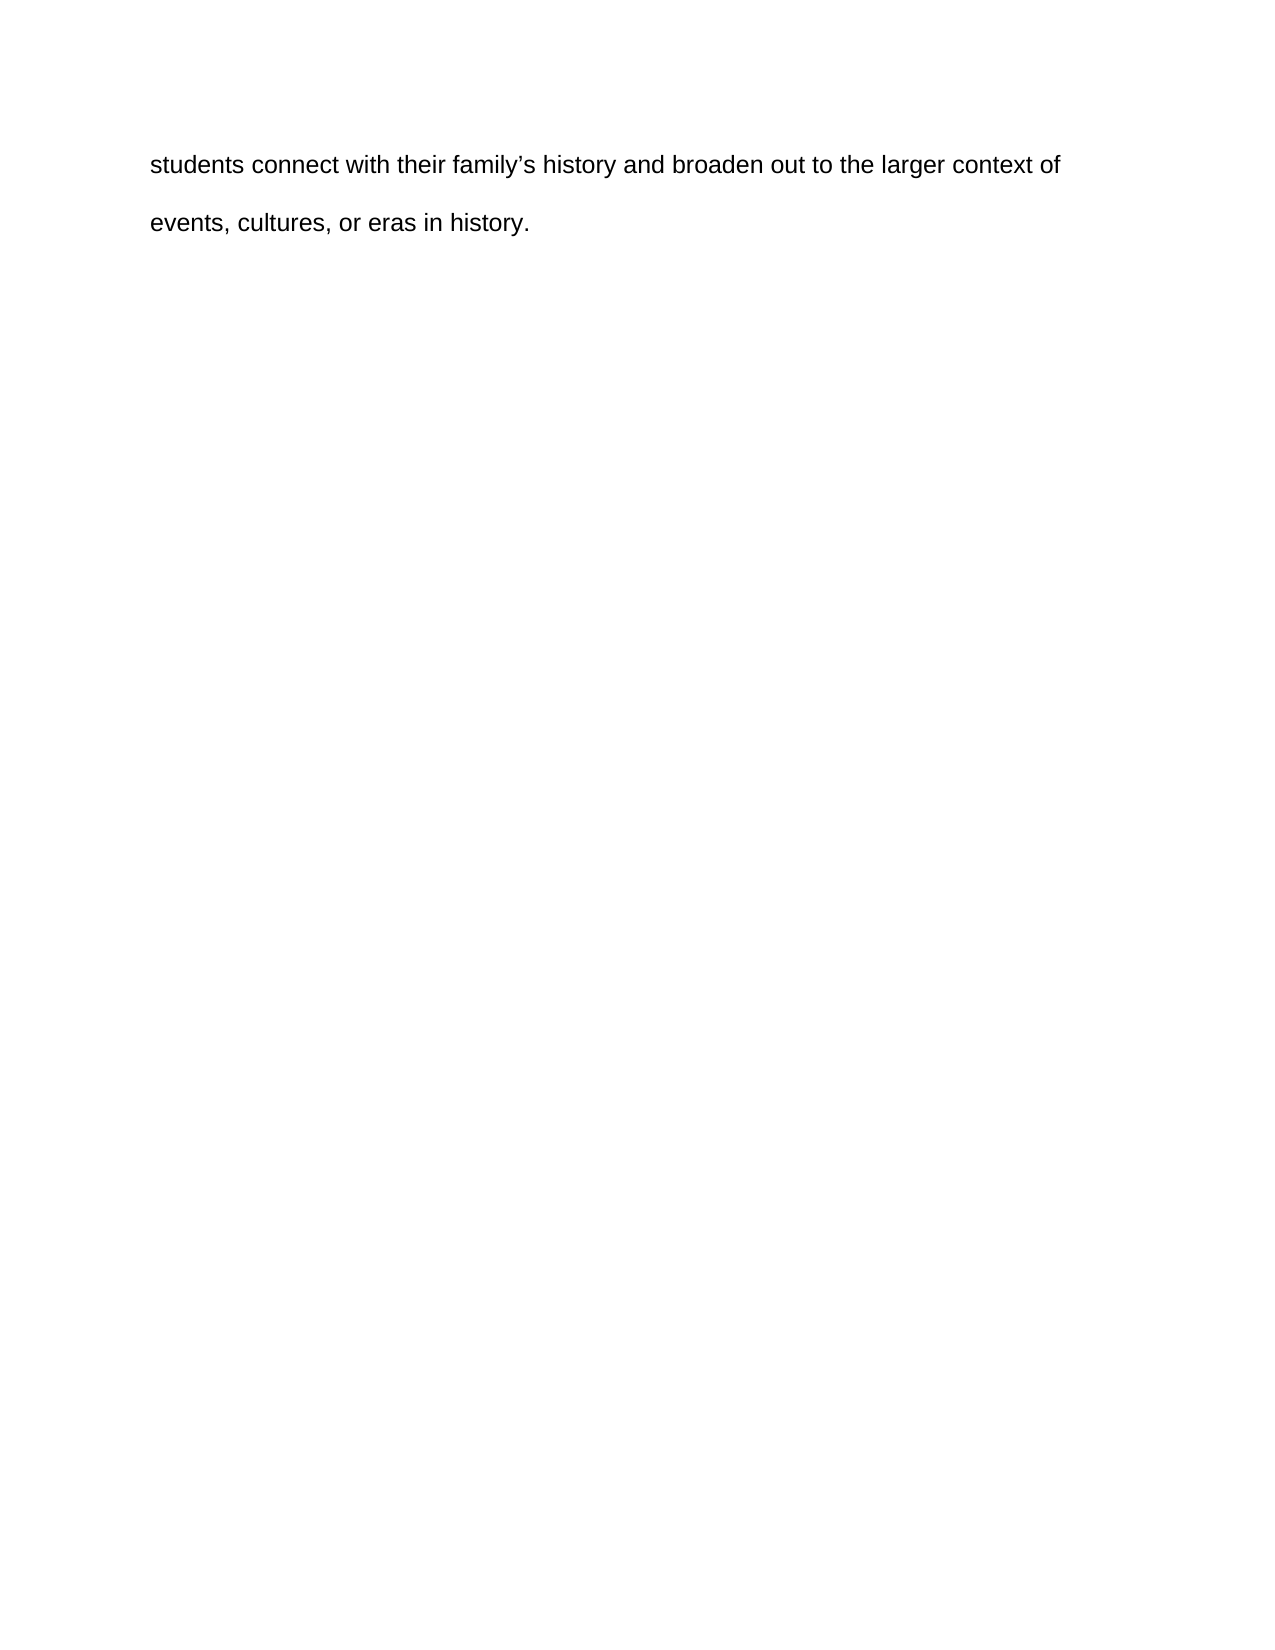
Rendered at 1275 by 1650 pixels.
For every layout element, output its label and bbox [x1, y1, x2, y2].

text [150, 150, 1125, 236]
